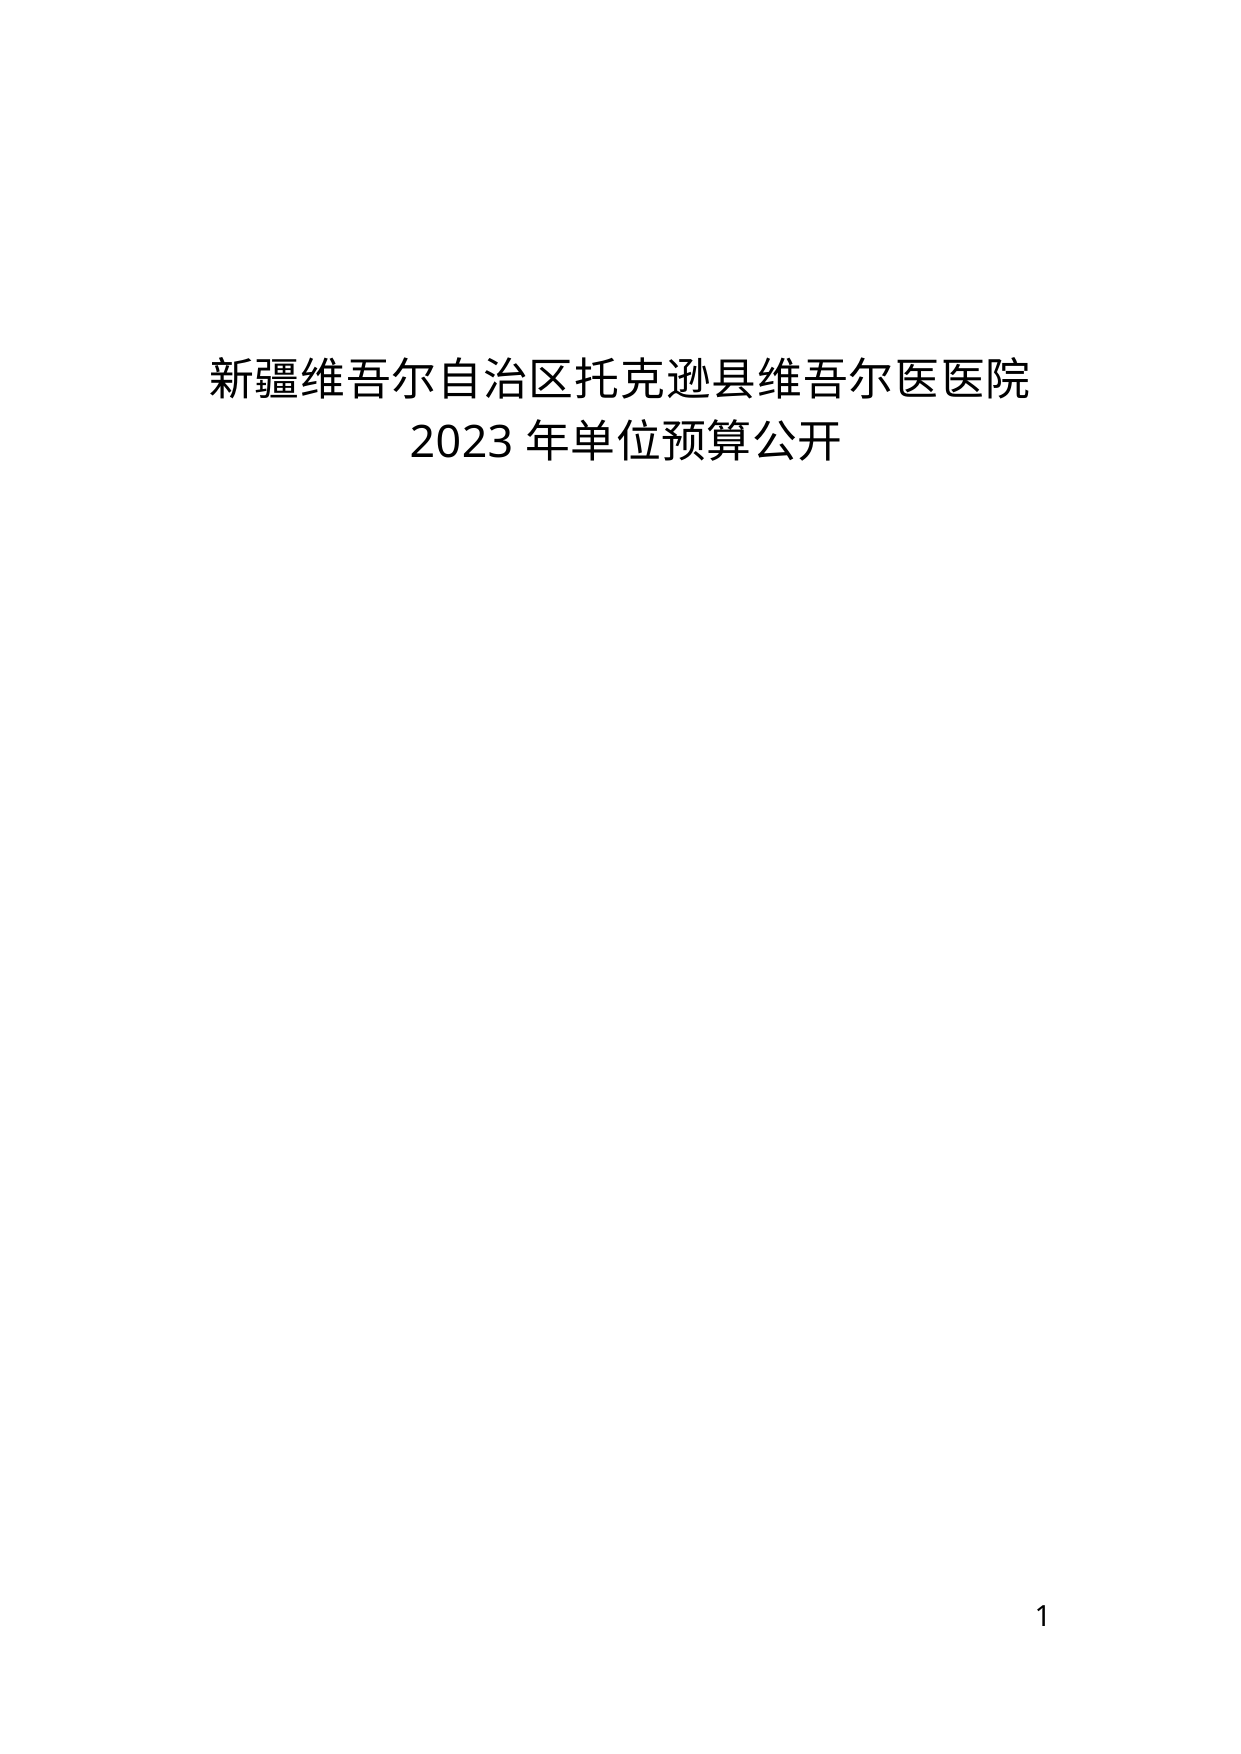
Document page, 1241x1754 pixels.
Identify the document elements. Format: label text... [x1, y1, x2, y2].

text 新疆维吾尔自治区托克逊县维吾尔医医院 2023 年单位预算公开 [209, 347, 1033, 471]
